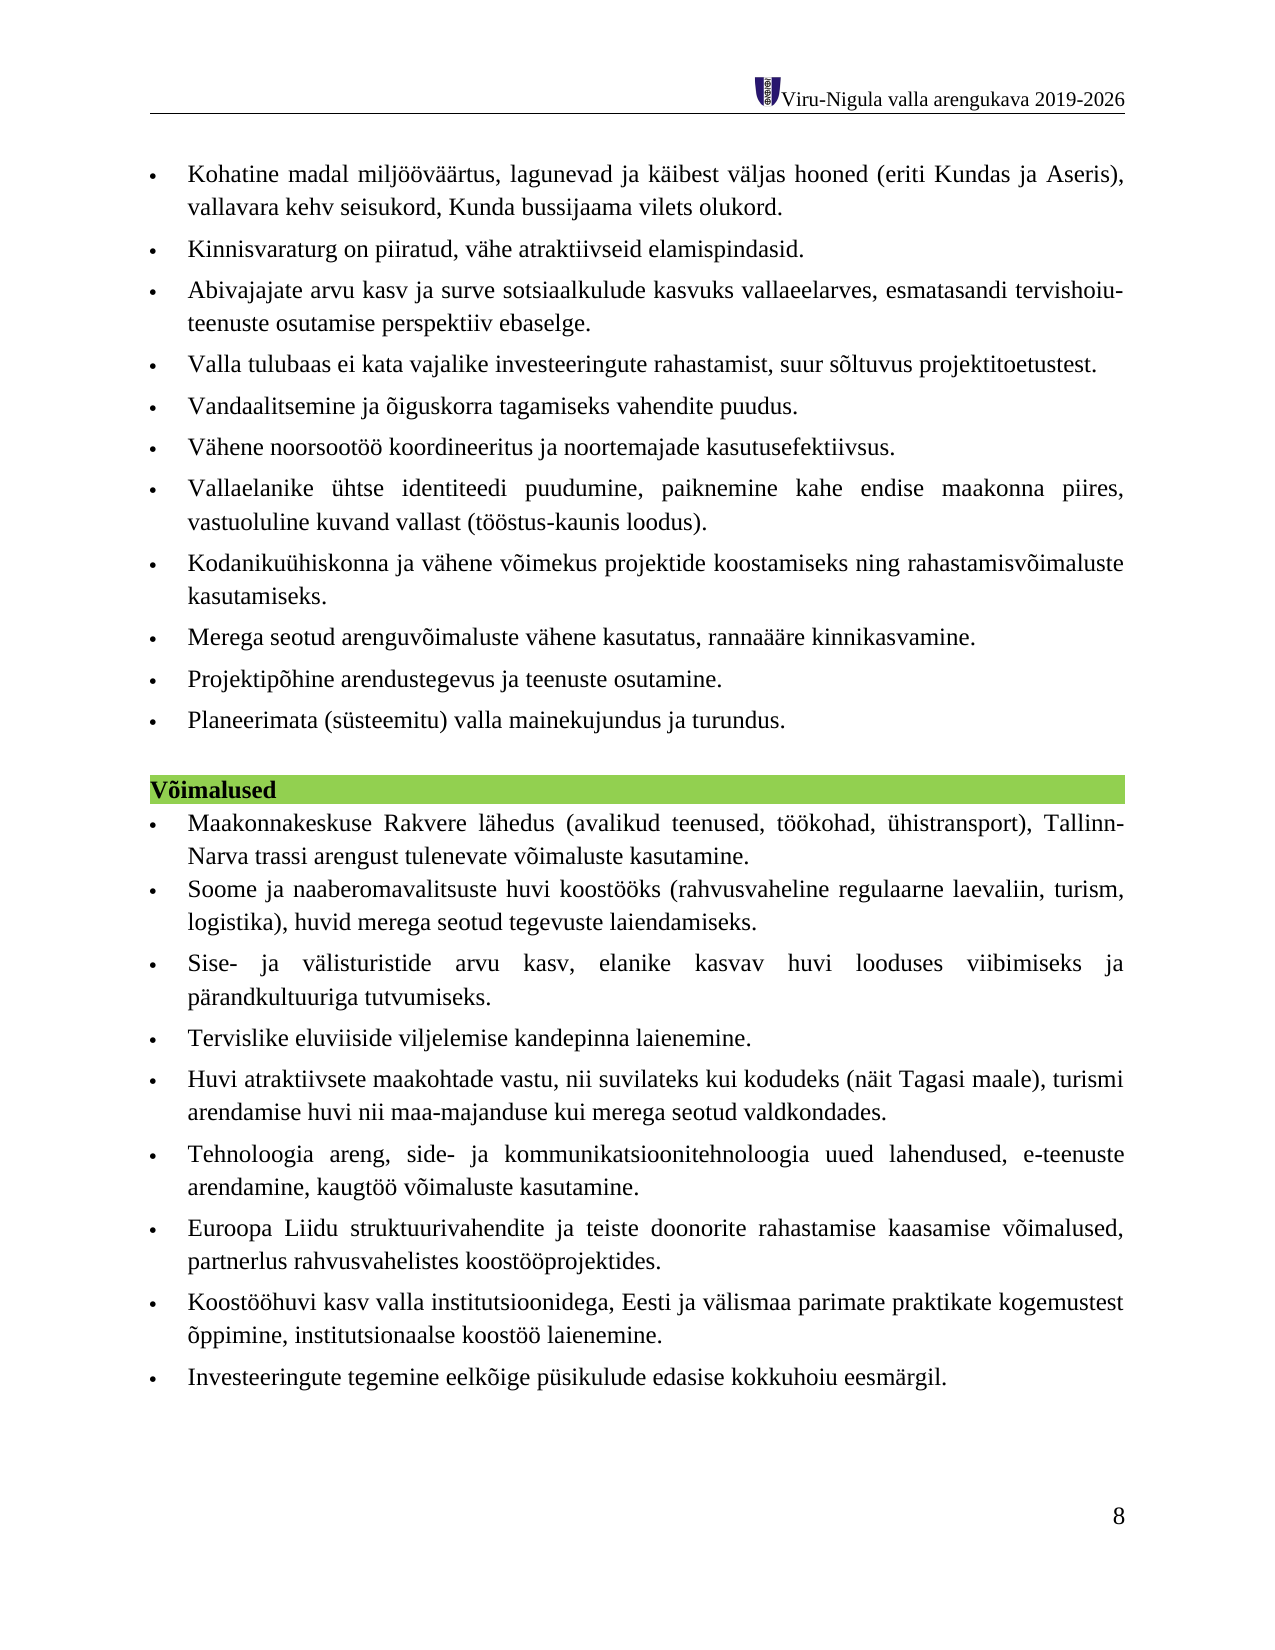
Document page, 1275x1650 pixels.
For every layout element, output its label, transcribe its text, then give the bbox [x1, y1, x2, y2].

list Investeeringute tegemine eelkõige püsikulude edasise kokkuhoiu eesmärgil. [150, 1362, 1125, 1391]
list Kodanikuühiskonna ja vähene võimekus projektide koostamiseks ning rahastamisvõimaluste kasutamiseks. [150, 548, 1125, 610]
list Valla tulubaas ei kata vajalike investeeringute rahastamist, suur sõltuvus projektitoetustest. [150, 349, 1125, 378]
list Huvi atraktiivsete maakohtade vastu, nii suvilateks kui kodudeks (näit Tagasi maale), turismi arendamise huvi nii maa-majanduse kui merega seotud valdkondades. [150, 1064, 1125, 1126]
list Vallaelanike ühtse identiteedi puudumine, paiknemine kahe endise maakonna piires, vastuoluline kuvand vallast (tööstus-kaunis loodus). [150, 473, 1125, 535]
list Vähene noorsootöö koordineeritus ja noortemajade kasutusefektiivsus. [150, 432, 1125, 461]
list Kohatine madal miljööväärtus, lagunevad ja käibest väljas hooned (eriti Kundas ja Aseris), vallavara kehv seisukord, Kunda bussijaama vilets olukord. [150, 159, 1125, 221]
list Koostööhuvi kasv valla institutsioonidega, Eesti ja välismaa parimate praktikate kogemustest õppimine, institutsionaalse koostöö laienemine. [150, 1287, 1125, 1349]
list Abivajajate arvu kasv ja surve sotsiaalkulude kasvuks vallaeelarves, esmatasandi tervishoiu-teenuste osutamise perspektiiv ebaselge. [150, 275, 1125, 337]
list Tervislike eluviiside viljelemise kandepinna laienemine. [150, 1023, 1125, 1052]
picture [754, 75, 781, 107]
list Sise- ja välisturistide arvu kasv, elanike kasvav huvi looduses viibimiseks ja pärandkultuuriga tutvumiseks. [150, 948, 1125, 1010]
list Vandaalitsemine ja õiguskorra tagamiseks vahendite puudus. [150, 391, 1125, 419]
list Planeerimata (süsteemitu) valla mainekujundus ja turundus. [150, 705, 1125, 734]
list Maakonnakeskuse Rakvere lähedus (avalikud teenused, töökohad, ühistransport), Tallinn-Narva trassi arengust tulenevate võimaluste kasutamine. [150, 808, 1125, 870]
list Tehnoloogia areng, side- ja kommunikatsioonitehnoloogia uued lahendused, e-teenuste arendamine, kaugtöö võimaluste kasutamine. [150, 1139, 1125, 1200]
list Projektipõhine arendustegevus ja teenuste osutamine. [150, 664, 1125, 692]
text Võimalused [150, 775, 1125, 804]
list Euroopa Liidu struktuurivahendite ja teiste doonorite rahastamise kaasamise võimalused, partnerlus rahvusvahelistes koostööprojektides. [150, 1213, 1125, 1275]
list Kinnisvaraturg on piiratud, vähe atraktiivseid elamispindasid. [150, 234, 1125, 262]
list Merega seotud arenguvõimaluste vähene kasutatus, rannaääre kinnikasvamine. [150, 622, 1125, 651]
list Soome ja naaberomavalitsuste huvi koostööks (rahvusvaheline regulaarne laevaliin, turism, logistika), huvid merega seotud tegevuste laiendamiseks. [150, 874, 1125, 936]
